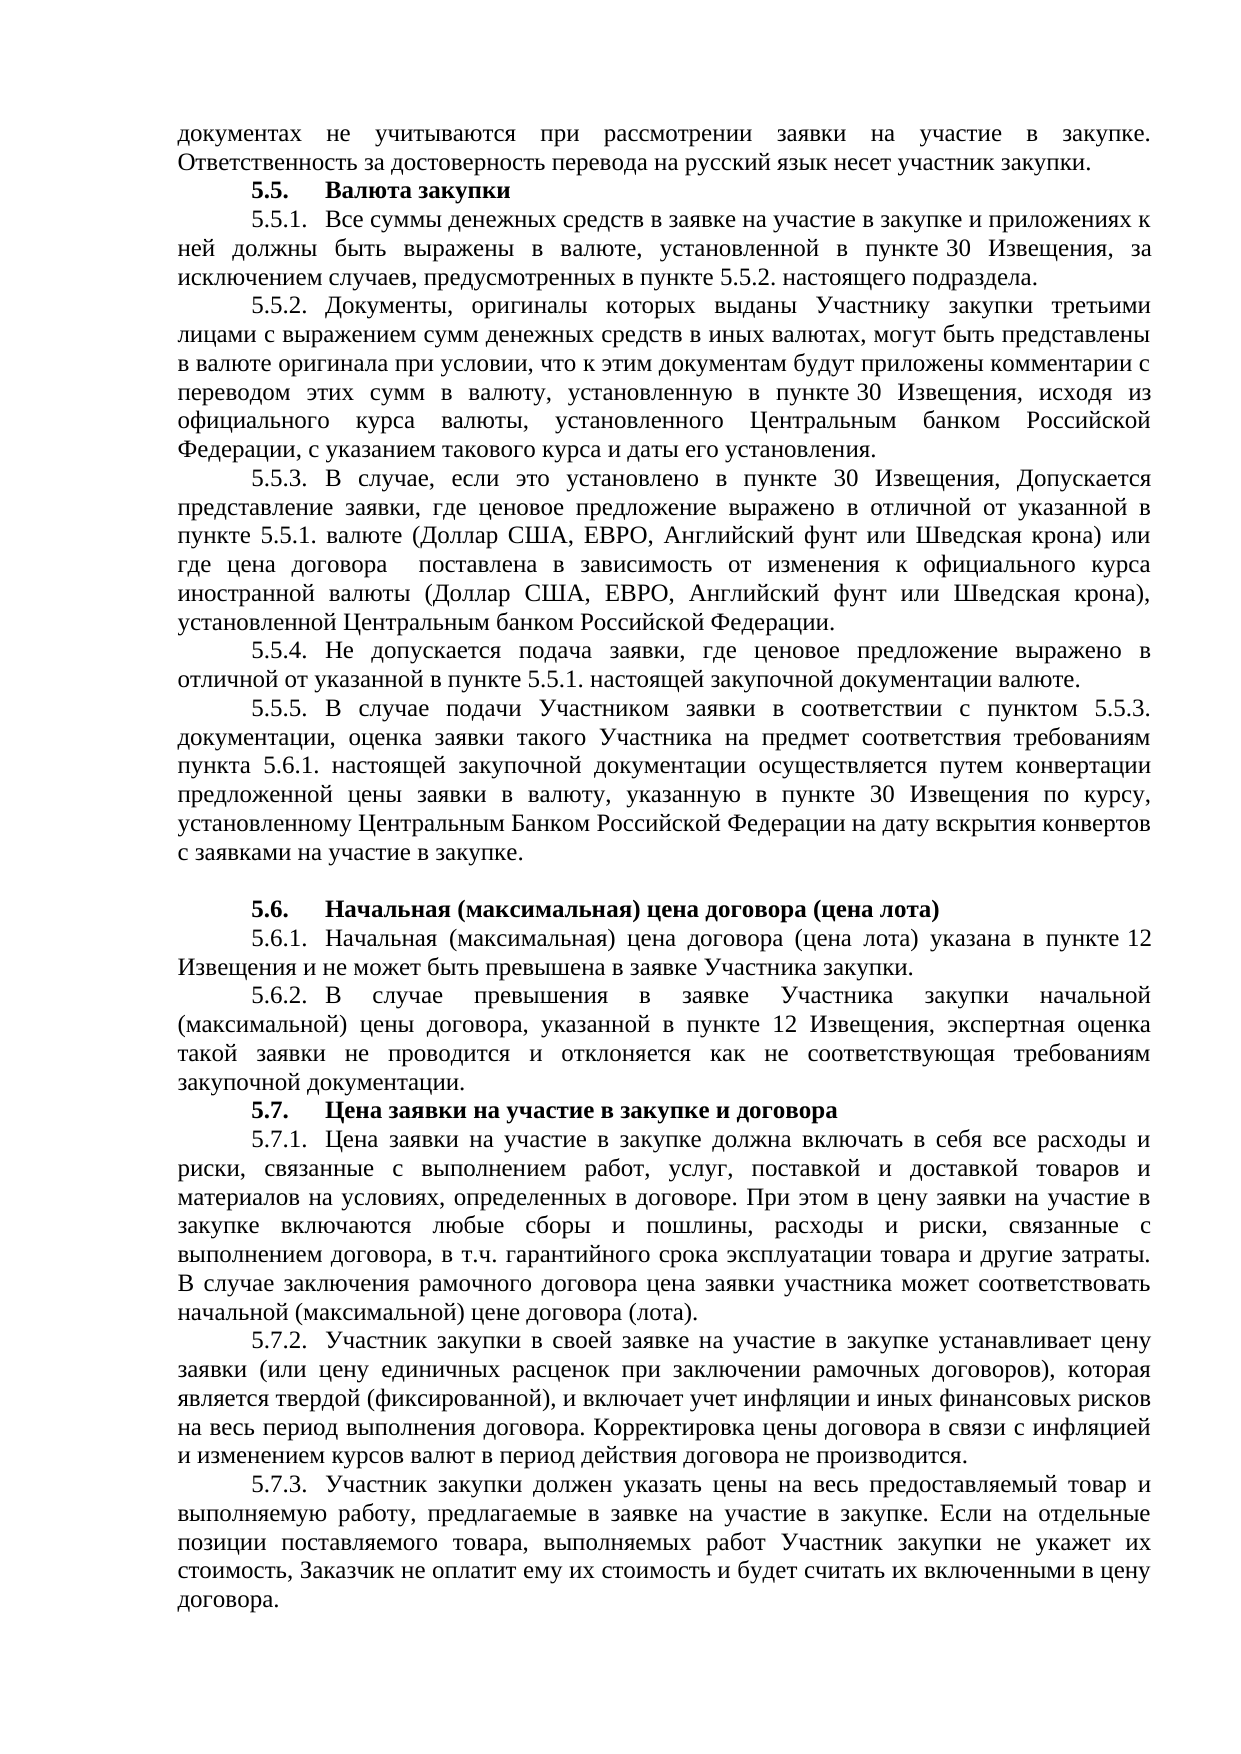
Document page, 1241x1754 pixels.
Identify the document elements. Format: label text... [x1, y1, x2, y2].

list Участник закупки должен указать цены на весь предоставляемый товар и выполняемую работу, предлагаемые в заявке на участие в закупке. Если на отдельные позиции поставляемого товара, выполняемых работ Участник закупки не укажет их стоимость, Заказчик не оплатит ему их стоимость и будет считать их включенными в цену договора. [177, 1469, 1152, 1613]
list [177, 118, 1152, 176]
list Цена заявки на участие в закупке должна включать в себя все расходы и риски, связанные с выполнением работ, услуг, поставкой и доставкой товаров и материалов на условиях, определенных в договоре. При этом в цену заявки на участие в закупке включаются любые сборы и пошлины, расходы и риски, связанные с выполнением договора, в т.ч. гарантийного срока эксплуатации товара и другие затраты. В случае заключения рамочного договора цена заявки участника может соответствовать начальной (максимальной) цене договора (лота). [177, 1124, 1152, 1326]
list Валюта закупки [177, 176, 1152, 204]
list Начальная (максимальная) цена договора (цена лота) [177, 894, 1152, 923]
list Участник закупки в своей заявке на участие в закупке устанавливает цену заявки (или цену единичных расценок при заключении рамочных договоров), которая является твердой (фиксированной), и включает учет инфляции и иных финансовых рисков на весь период выполнения договора. Корректировка цены договора в связи с инфляцией и изменением курсов валют в период действия договора не производится. [177, 1326, 1152, 1469]
list Цена заявки на участие в закупке и договора [177, 1096, 1152, 1124]
list Документы, оригиналы которых выданы Участнику закупки третьими лицами с выражением сумм денежных средств в иных валютах, могут быть представлены в валюте оригинала при условии, что к этим документам будут приложены комментарии с переводом этих сумм в валюту, установленную в пункте 30 Извещения, исходя из официального курса валюты, установленного Центральным банком Российской Федерации, с указанием такового курса и даты его установления. [177, 291, 1152, 463]
list В случае превышения в заявке Участника закупки начальной (максимальной) цены договора, указанной в пункте 12 Извещения, экспертная оценка такой заявки не проводится и отклоняется как не соответствующая требованиям закупочной документации. [177, 981, 1152, 1096]
list Не допускается подача заявки, где ценовое предложение выражено в отличной от указанной в пункте 5.5.1. настоящей закупочной документации валюте. [177, 636, 1152, 693]
list В случае, если это установлено в пункте 30 Извещения, Допускается представление заявки, где ценовое предложение выражено в отличной от указанной в пункте 5.5.1. валюте (Доллар США, ЕВРО, Английский фунт или Шведская крона) или где цена договора поставлена в зависимость от изменения к официального курса иностранной валюты (Доллар США, ЕВРО, Английский фунт или Шведская крона), установленной Центральным банком Российской Федерации. [177, 463, 1152, 636]
list Начальная (максимальная) цена договора (цена лота) указана в пункте 12 Извещения и не может быть превышена в заявке Участника закупки. [177, 923, 1152, 981]
list В случае подачи Участником заявки в соответствии с пунктом 5.5.3. документации, оценка заявки такого Участника на предмет соответствия требованиям пункта 5.6.1. настоящей закупочной документации осуществляется путем конвертации предложенной цены заявки в валюту, указанную в пункте 30 Извещения по курсу, установленному Центральным Банком Российской Федерации на дату вскрытия конвертов с заявками на участие в закупке. [177, 693, 1152, 866]
list Все суммы денежных средств в заявке на участие в закупке и приложениях к ней должны быть выражены в валюте, установленной в пункте 30 Извещения, за исключением случаев, предусмотренных в пункте 5.5.2. настоящего подраздела. [177, 204, 1152, 291]
